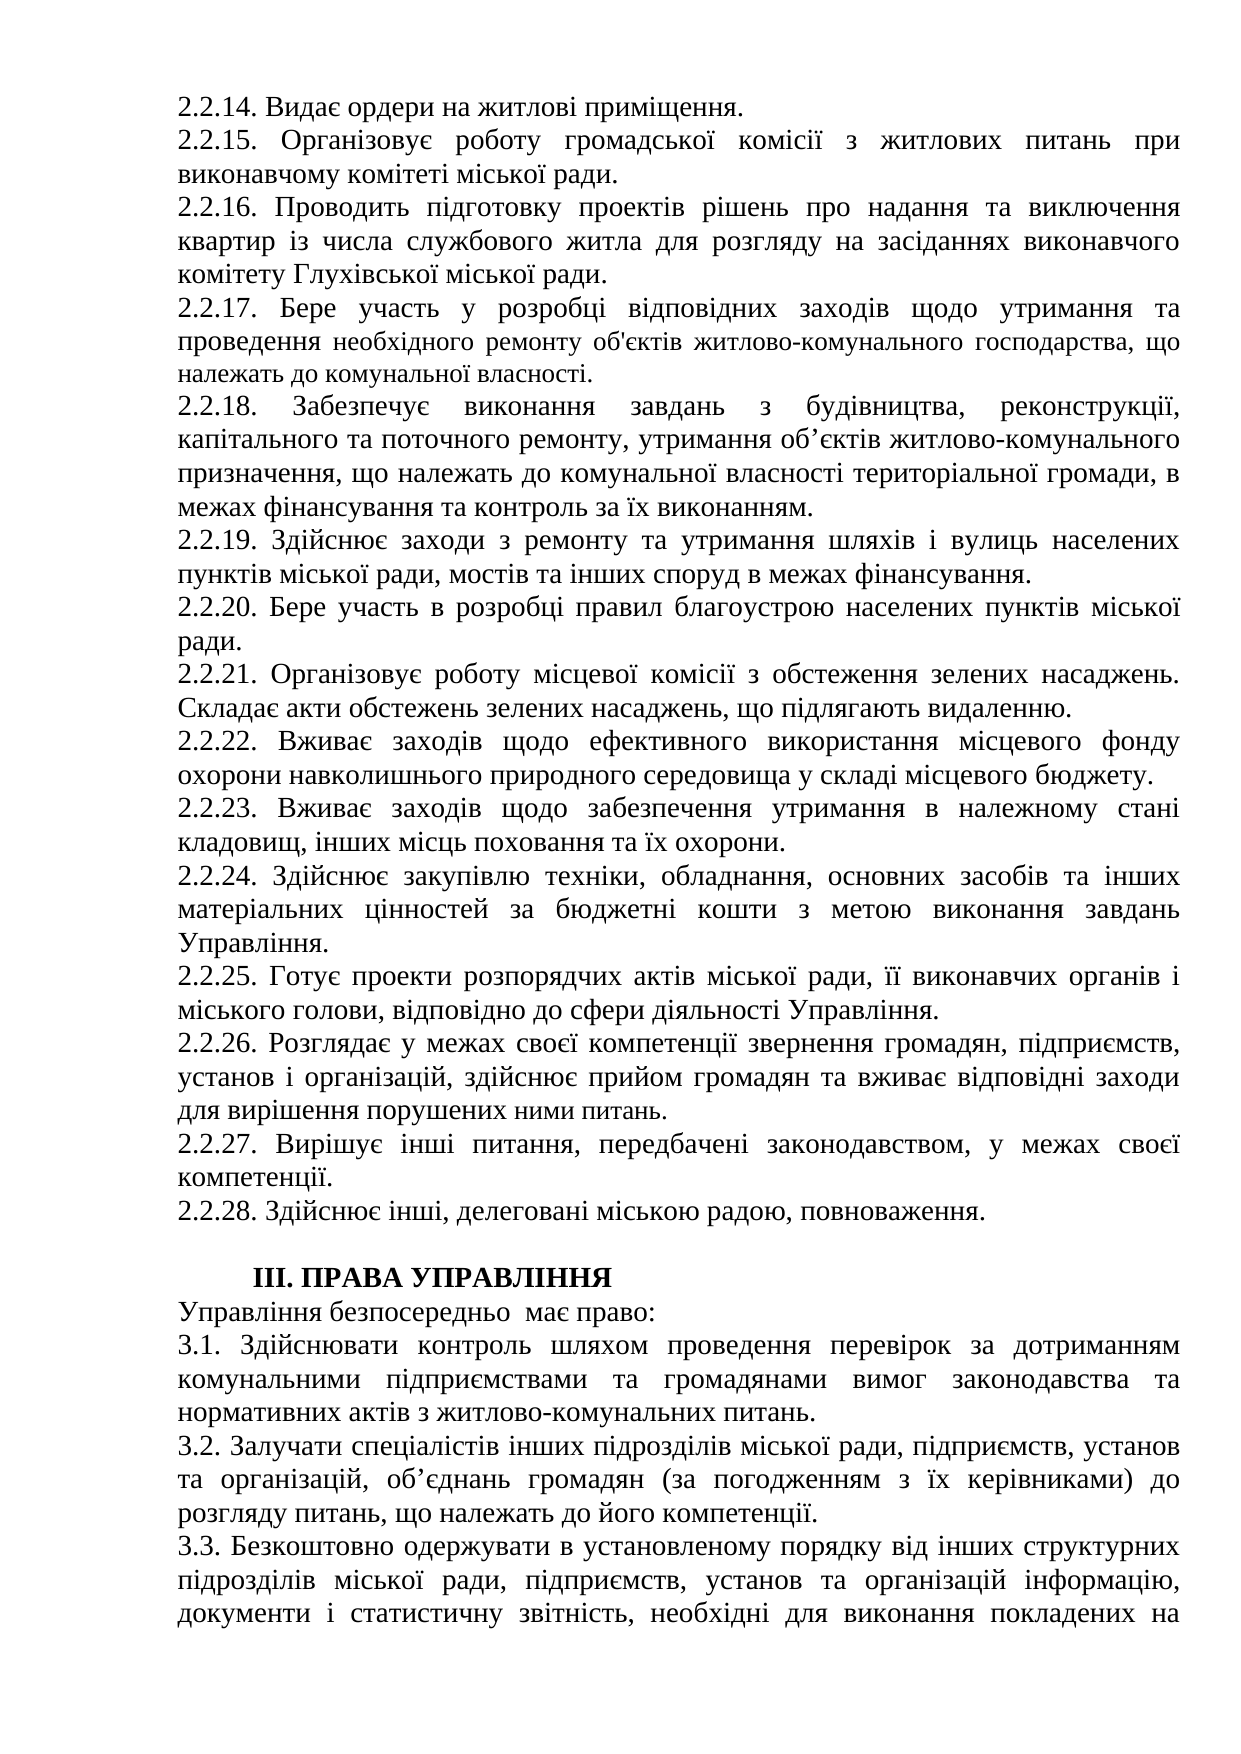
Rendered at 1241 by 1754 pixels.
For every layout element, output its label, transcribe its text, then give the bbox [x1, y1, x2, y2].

text 2.2.28. Здійснює інші, делеговані міською радою, повноваження. [177, 1193, 1181, 1227]
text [177, 1528, 1181, 1629]
text 2.2.15. Організовує роботу громадської комісії з житлових питань при виконавчому комітеті міської ради. [177, 122, 1181, 189]
text ІІІ. ПРАВА УПРАВЛІННЯ [177, 1260, 1190, 1294]
text 2.2.19. Здійснює заходи з ремонту та утримання шляхів і вулиць населених пунктів міської ради, мостів та інших споруд в межах фінансування. [177, 522, 1181, 589]
text 2.2.17. Бере участь у розробці відповідних заходів щодо утримання та проведення необхідного ремонту об'єктів житлово-комунального господарства, що належать до комунальної власності. [177, 290, 1181, 388]
text 2.2.16. Проводить підготовку проектів рішень про надання та виключення квартир із числа службового житла для розгляду на засіданнях виконавчого комітету Глухівської міської ради. [177, 189, 1181, 290]
text 3.1. Здійснювати контроль шляхом проведення перевірок за дотриманням комунальними підприємствами та громадянами вимог законодавства та нормативних актів з житлово-комунальних питань. [177, 1327, 1181, 1428]
text 2.2.20. Бере участь в розробці правил благоустрою населених пунктів міської ради. [177, 589, 1181, 656]
text 2.2.22. Вживає заходів щодо ефективного використання місцевого фонду охорони навколишнього природного середовища у складі місцевого бюджету. [177, 723, 1181, 791]
text 2.2.25. Готує проекти розпорядчих актів міської ради, її виконавчих органів і міського голови, відповідно до сфери діяльності Управління. [177, 958, 1181, 1025]
text 3.2. Залучати спеціалістів інших підрозділів міської ради, підприємств, установ та організацій, об’єднань громадян (за погодженням з їх керівниками) до розгляду питань, що належать до його компетенції. [177, 1428, 1181, 1528]
text Управління безпосередньо має право: [177, 1294, 1181, 1327]
text 2.2.18. Забезпечує виконання завдань з будівництва, реконструкції, капітального та поточного ремонту, утримання об’єктів житлово-комунального призначення, що належать до комунальної власності територіальної громади, в межах фінансування та контроль за їх виконанням. [177, 388, 1181, 522]
text 2.2.24. Здійснює закупівлю техніки, обладнання, основних засобів та інших матеріальних цінностей за бюджетні кошти з метою виконання завдань Управління. [177, 858, 1181, 958]
text 2.2.26. Розглядає у межах своєї компетенції звернення громадян, підприємств, установ і організацій, здійснює прийом громадян та вживає відповідні заходи для вирішення порушених ними питань. [177, 1025, 1181, 1126]
text 2.2.14. Видає ордери на житлові приміщення. [177, 89, 1181, 122]
text 2.2.27. Вирішує інші питання, передбачені законодавством, у межах своєї компетенції. [177, 1126, 1181, 1193]
text 2.2.21. Організовує роботу місцевої комісії з обстеження зелених насаджень. Складає акти обстежень зелених насаджень, що підлягають видаленню. [177, 656, 1181, 723]
text 2.2.23. Вживає заходів щодо забезпечення утримання в належному стані кладовищ, інших місць поховання та їх охорони. [177, 791, 1181, 858]
